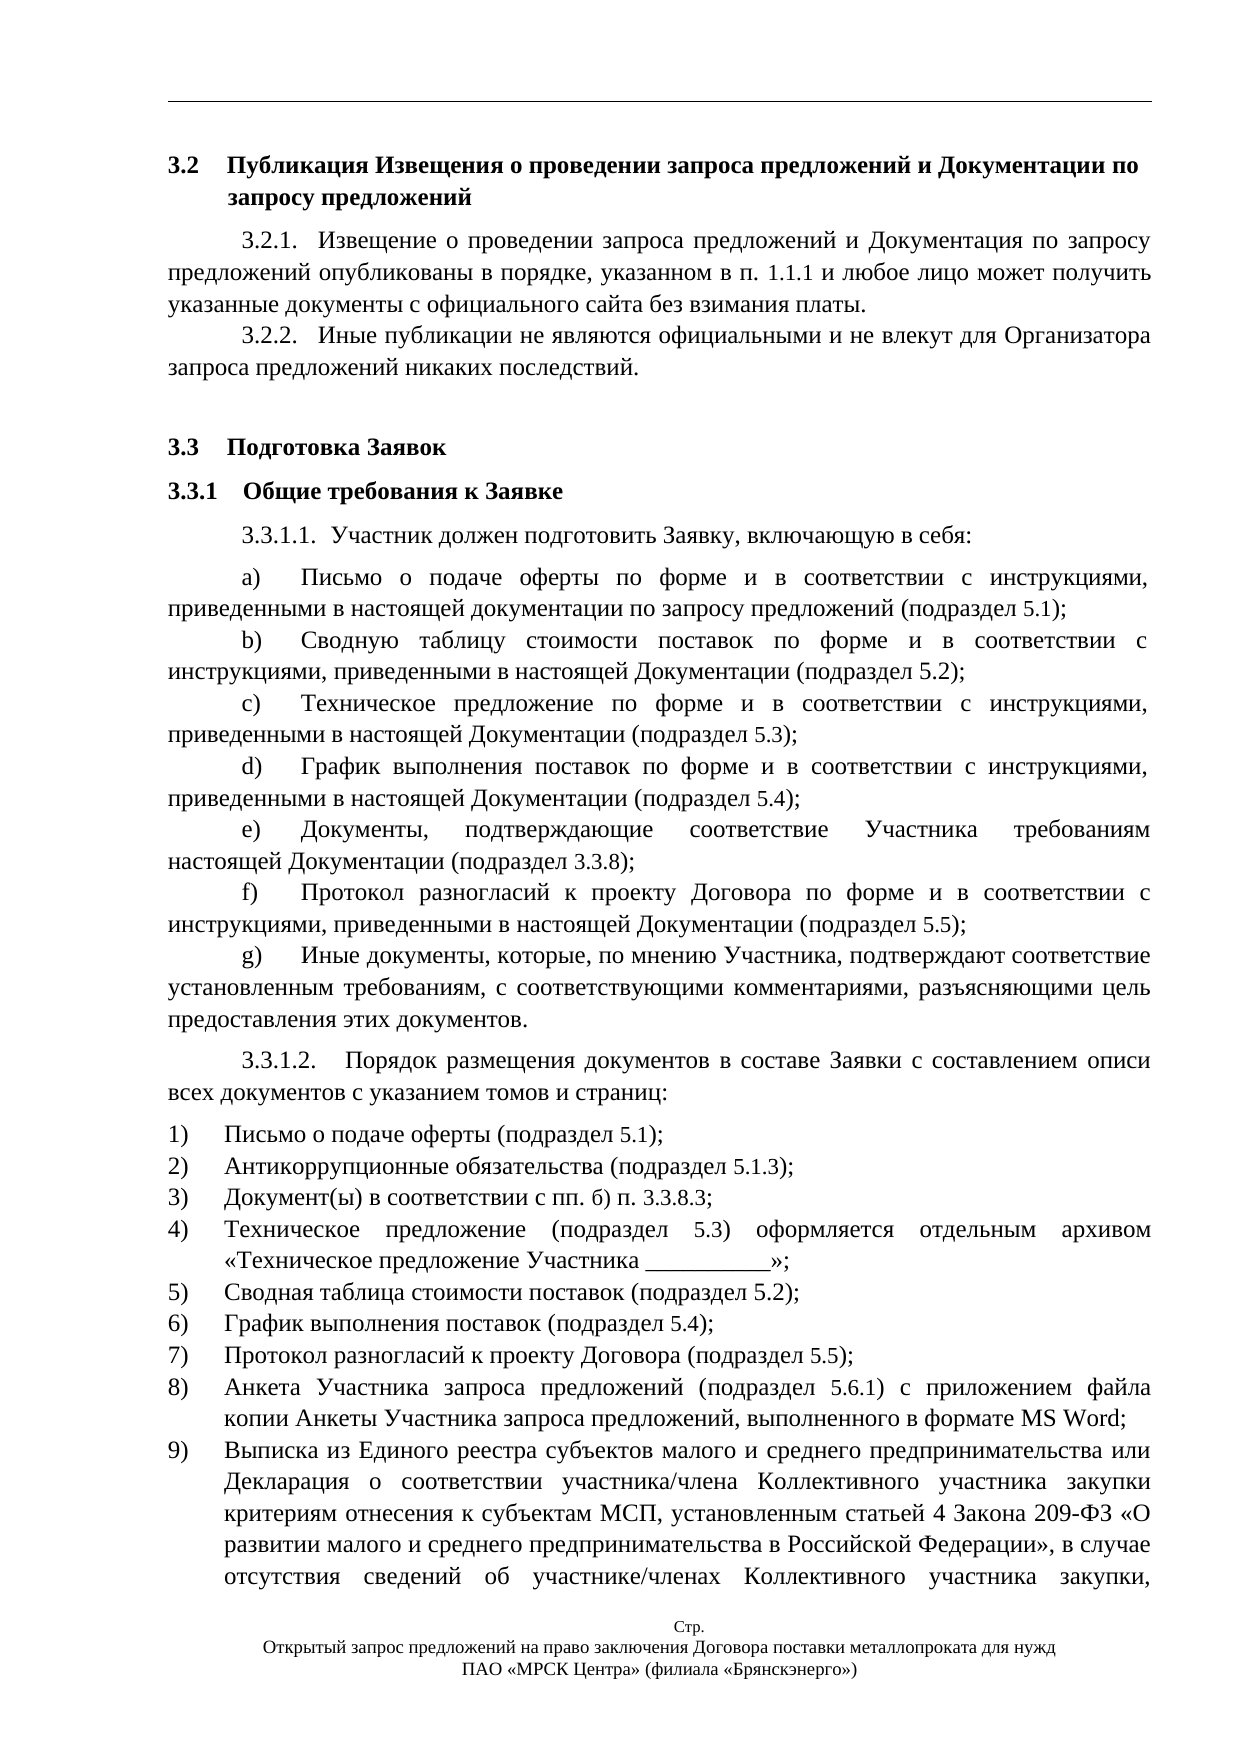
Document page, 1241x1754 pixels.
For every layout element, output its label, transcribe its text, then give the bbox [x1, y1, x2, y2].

list Участник должен подготовить Заявку, включающую в себя: [168, 520, 1152, 548]
subtitle Общие требования к Заявке [168, 476, 1152, 504]
list Антикоррупционные обязательства (подраздел 5.1.3); [168, 1151, 1152, 1179]
list Сводную таблицу стоимости поставок по форме и в соответствии с инструкциями, приведенными в настоящей Документации (подраздел 5.2); [168, 625, 1148, 685]
list Иные публикации не являются официальными и не влекут для Организатора запроса предложений никаких последствий. [168, 320, 1152, 381]
list Извещение о проведении запроса предложений и Документация по запросу предложений опубликованы в порядке, указанном в п. 1.1.1 и любое лицо может получить указанные документы с официального сайта без взимания платы. [168, 226, 1152, 317]
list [168, 1435, 1152, 1590]
list Порядок размещения документов в составе Заявки с составлением описи всех документов с указанием томов и страниц: [168, 1046, 1152, 1106]
list Сводная таблица стоимости поставок (подраздел 5.2); [168, 1277, 1152, 1306]
list График выполнения поставок (подраздел 5.4); [168, 1308, 1152, 1337]
list Протокол разногласий к проекту Договора (подраздел 5.5); [168, 1340, 1152, 1369]
list График выполнения поставок по форме и в соответствии с инструкциями, приведенными в настоящей Документации (подраздел 5.4); [168, 751, 1149, 811]
list Документ(ы) в соответствии с пп. б) п. 3.3.8.3; [168, 1182, 1152, 1211]
subtitle Подготовка Заявок [168, 432, 1152, 460]
list Документы, подтверждающие соответствие Участника требованиям настоящей Документации (подраздел 3.3.8); [168, 814, 1151, 874]
list Техническое предложение (подраздел 5.3) оформляется отдельным архивом «Техническое предложение Участника __________»; [168, 1214, 1152, 1274]
list Анкета Участника запроса предложений (подраздел 5.6.1) с приложением файла копии Анкеты Участника запроса предложений, выполненного в формате MS Word; [168, 1372, 1152, 1432]
subtitle Публикация Извещения о проведении запроса предложений и Документации по запросу предложений [168, 150, 1152, 210]
list Письмо о подаче оферты по форме и в соответствии с инструкциями, приведенными в настоящей документации по запросу предложений (подраздел 5.1); [168, 562, 1148, 622]
list Иные документы, которые, по мнению Участника, подтверждают соответствие установленным требованиям, с соответствующими комментариями, разъясняющими цель предоставления этих документов. [168, 941, 1152, 1032]
list Письмо о подаче оферты (подраздел 5.1); [168, 1119, 1152, 1148]
list Протокол разногласий к проекту Договора по форме и в соответствии с инструкциями, приведенными в настоящей Документации (подраздел 5.5); [168, 877, 1151, 938]
list Техническое предложение по форме и в соответствии с инструкциями, приведенными в настоящей Документации (подраздел 5.3); [168, 688, 1148, 748]
